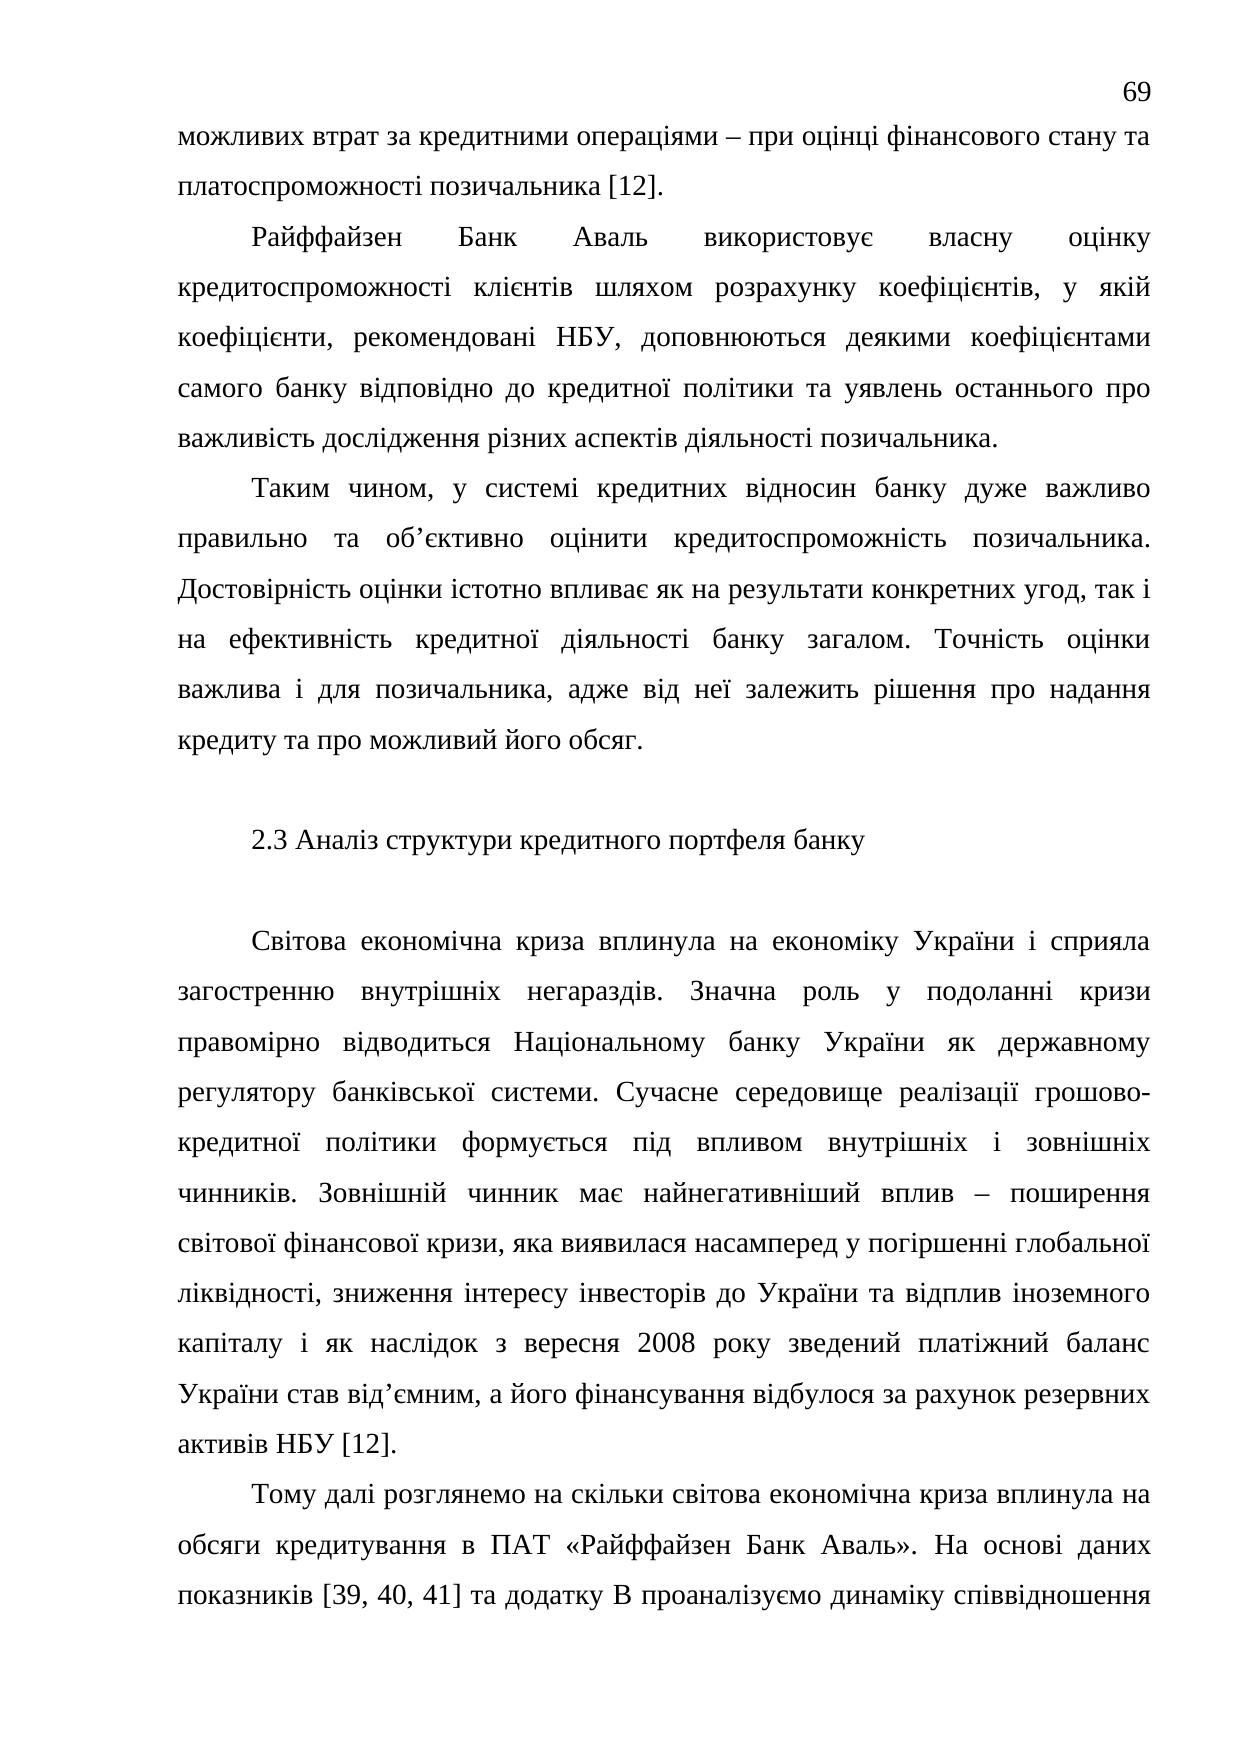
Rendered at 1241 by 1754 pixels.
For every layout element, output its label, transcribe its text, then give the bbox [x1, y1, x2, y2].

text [177, 118, 1152, 202]
text 2.3 Аналіз структури кредитного портфеля банку [177, 822, 1152, 856]
text Райффайзен Банк Аваль використовує власну оцінку кредитоспроможності клієнтів шляхом розрахунку коефіцієнтів, у якій коефіцієнти, рекомендовані НБУ, доповнюються деякими коефіцієнтами самого банку відповідно до кредитної політики та уявлень останнього про важливість дослідження різних аспектів діяльності позичальника. [177, 219, 1152, 453]
text Таким чином, у системі кредитних відносин банку дуже важливо правильно та об’єктивно оцінити кредитоспроможність позичальника. Достовірність оцінки істотно впливає як на результати конкретних угод, так і на ефективність кредитної діяльності банку загалом. Точність оцінки важлива і для позичальника, адже від неї залежить рішення про надання кредиту та про можливий його обсяг. [177, 470, 1152, 755]
text Світова економічна криза вплинула на економіку України і сприяла загостренню внутрішніх негараздів. Значна роль у подоланні кризи правомірно відводиться Національному банку України як державному регулятору банківської системи. Сучасне середовище реалізації грошово-кредитної політики формується під впливом внутрішніх і зовнішніх чинників. Зовнішній чинник має найнегативніший вплив – поширення світової фінансової кризи, яка виявилася насамперед у погіршенні глобальної ліквідності, зниження інтересу інвесторів до України та відплив іноземного капіталу і як наслідок з вересня 2008 року зведений платіжний баланс України став від’ємним, а його фінансування відбулося за рахунок резервних активів НБУ [12]. [177, 923, 1152, 1460]
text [177, 1477, 1152, 1611]
